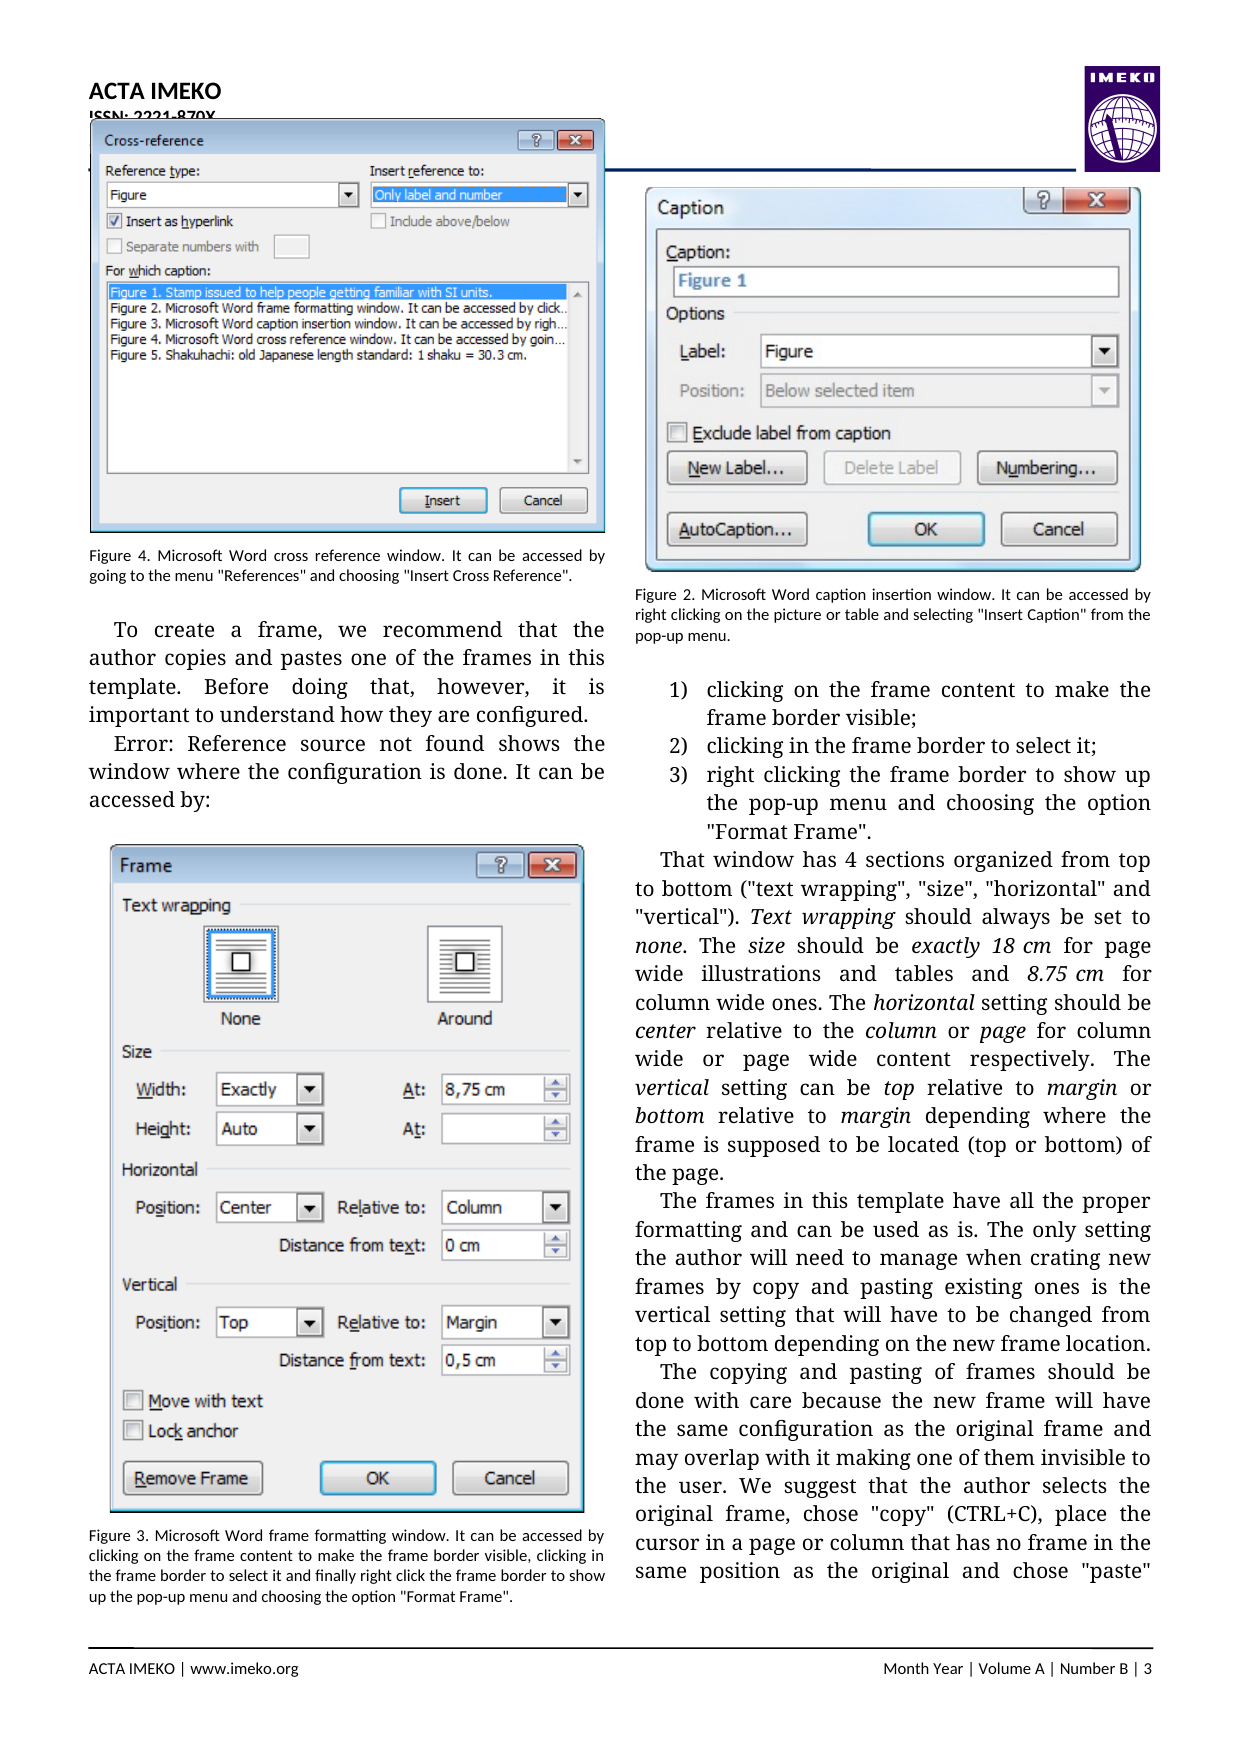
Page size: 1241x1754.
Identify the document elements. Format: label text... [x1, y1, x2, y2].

picture [109, 844, 585, 1513]
text Figure 2. Microsoft Word frame formatting window. It can be accessed by clicking on the frame content to make the frame border visible, clicking in the frame border to select it and finally right click the frame border to show up the pop-up menu and choosing the option "Format Frame". [89, 1525, 605, 1606]
list clicking in the frame border to select it; [669, 732, 1152, 760]
text That window has 4 sections organized from top to bottom ("text wrapping", "size", "horizontal" and "vertical"). Text wrapping should always be set to none. The size should be exactly 18 cm for page wide illustrations and tables and 8.75 cm for column wide ones. The horizontal setting should be center relative to the column or page for column wide or page wide content respectively. The vertical setting can be top relative to margin or bottom relative to margin depending where the frame is supposed to be located (top or bottom) of the page. [635, 845, 1152, 1187]
text Figure 3. Microsoft Word caption insertion window. It can be accessed by right clicking on the picture or table and selecting "Insert Caption" from the pop-up menu. [635, 584, 1152, 645]
picture [1084, 66, 1161, 172]
text Figure 4. Microsoft Word cross reference window. It can be accessed by going to the menu "References" and choosing "Insert Cross Reference". [89, 545, 606, 585]
text The frames in this template have all the proper formatting and can be used as is. The only setting the author will need to manage when crating new frames by copy and pasting existing ones is the vertical setting that will have to be changed from top to bottom depending on the new frame location. [635, 1187, 1152, 1357]
list right clicking the frame border to show up the pop-up menu and choosing the option "Format Frame". [669, 760, 1152, 845]
text To create a frame, we recommend that the author copies and pastes one of the frames in this template. Before doing that, however, it is important to understand how they are configured. [89, 585, 605, 729]
picture [90, 118, 606, 533]
list clicking on the frame content to make the frame border visible; [669, 645, 1152, 732]
text Figure 2 shows the window where the configuration is done. It can be accessed by: [89, 729, 605, 814]
picture [645, 187, 1142, 572]
